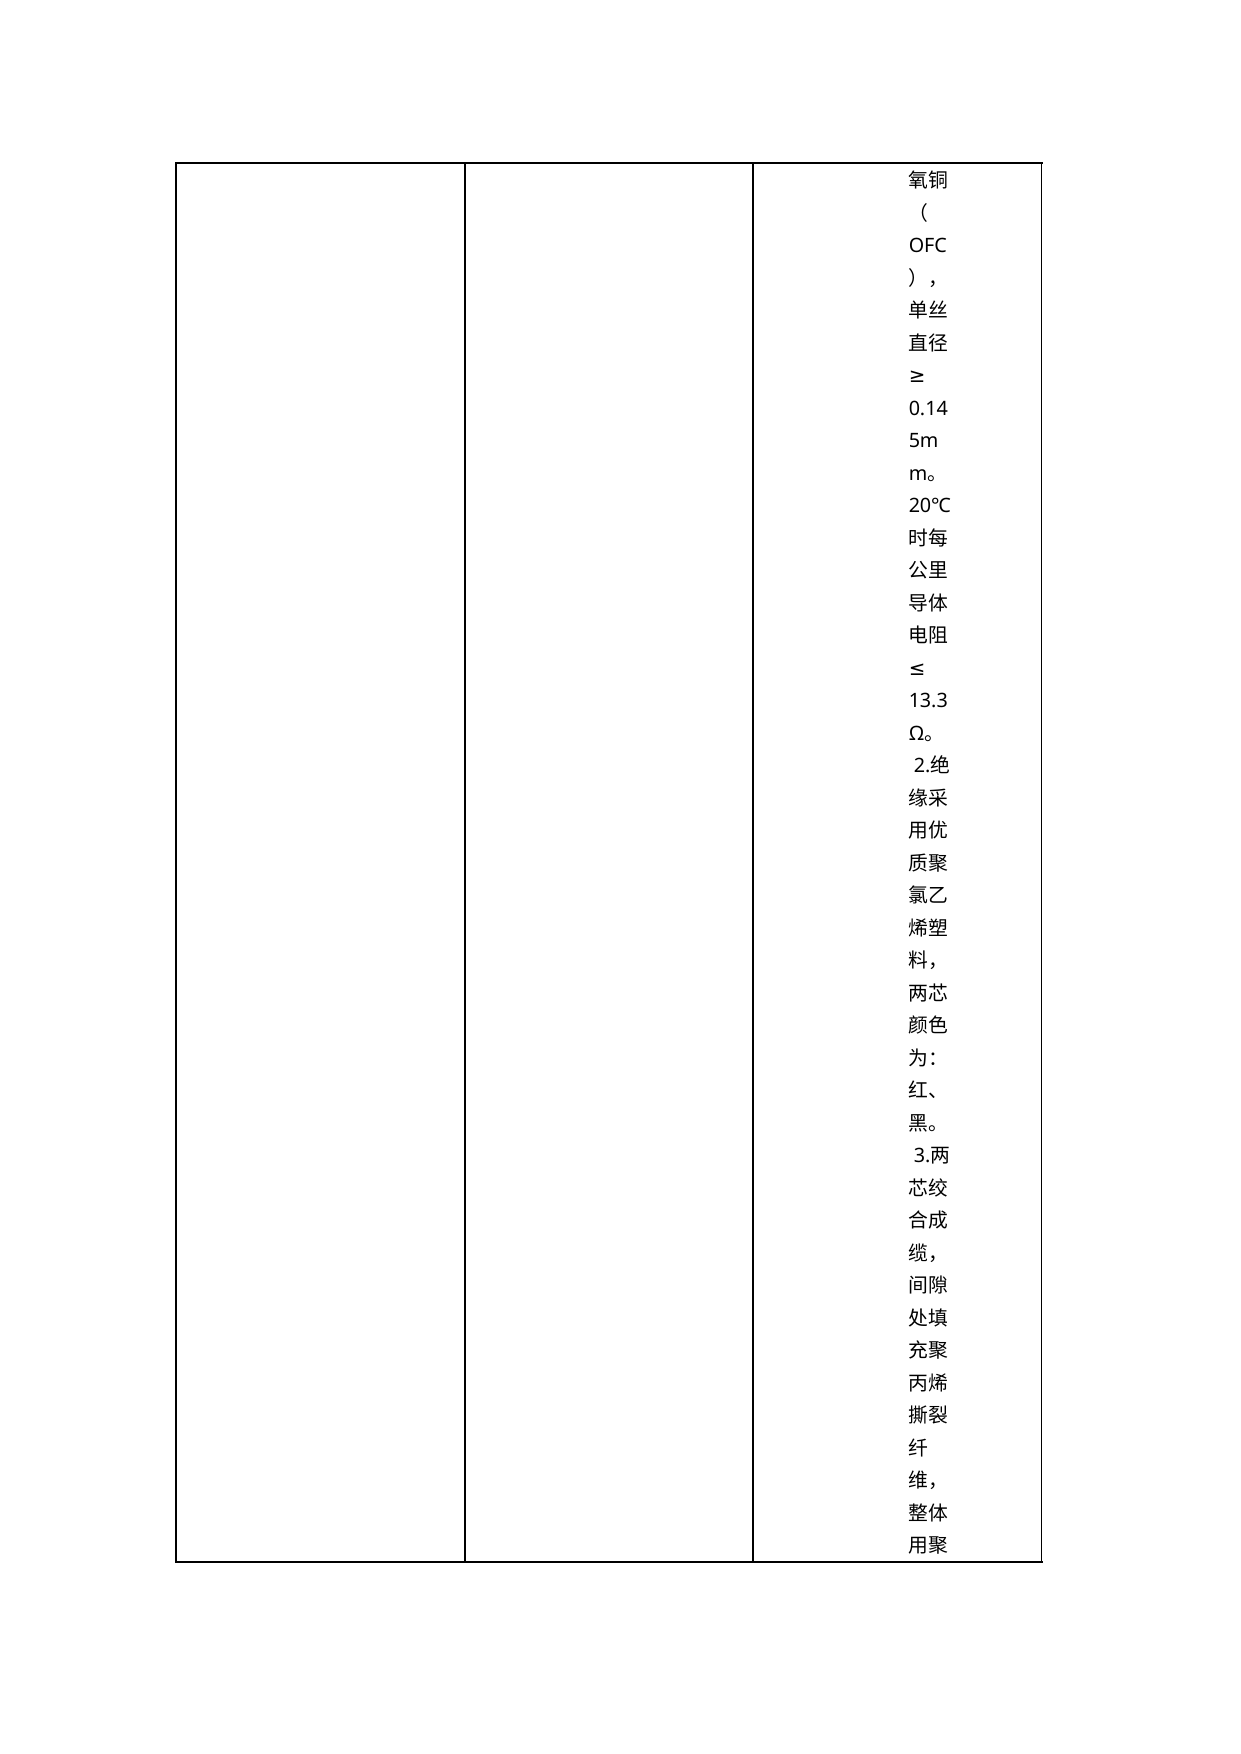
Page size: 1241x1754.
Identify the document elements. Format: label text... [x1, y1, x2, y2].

table_cell [754, 164, 1041, 1561]
table_cell [466, 164, 752, 1561]
table_cell 1 [177, 164, 464, 1561]
